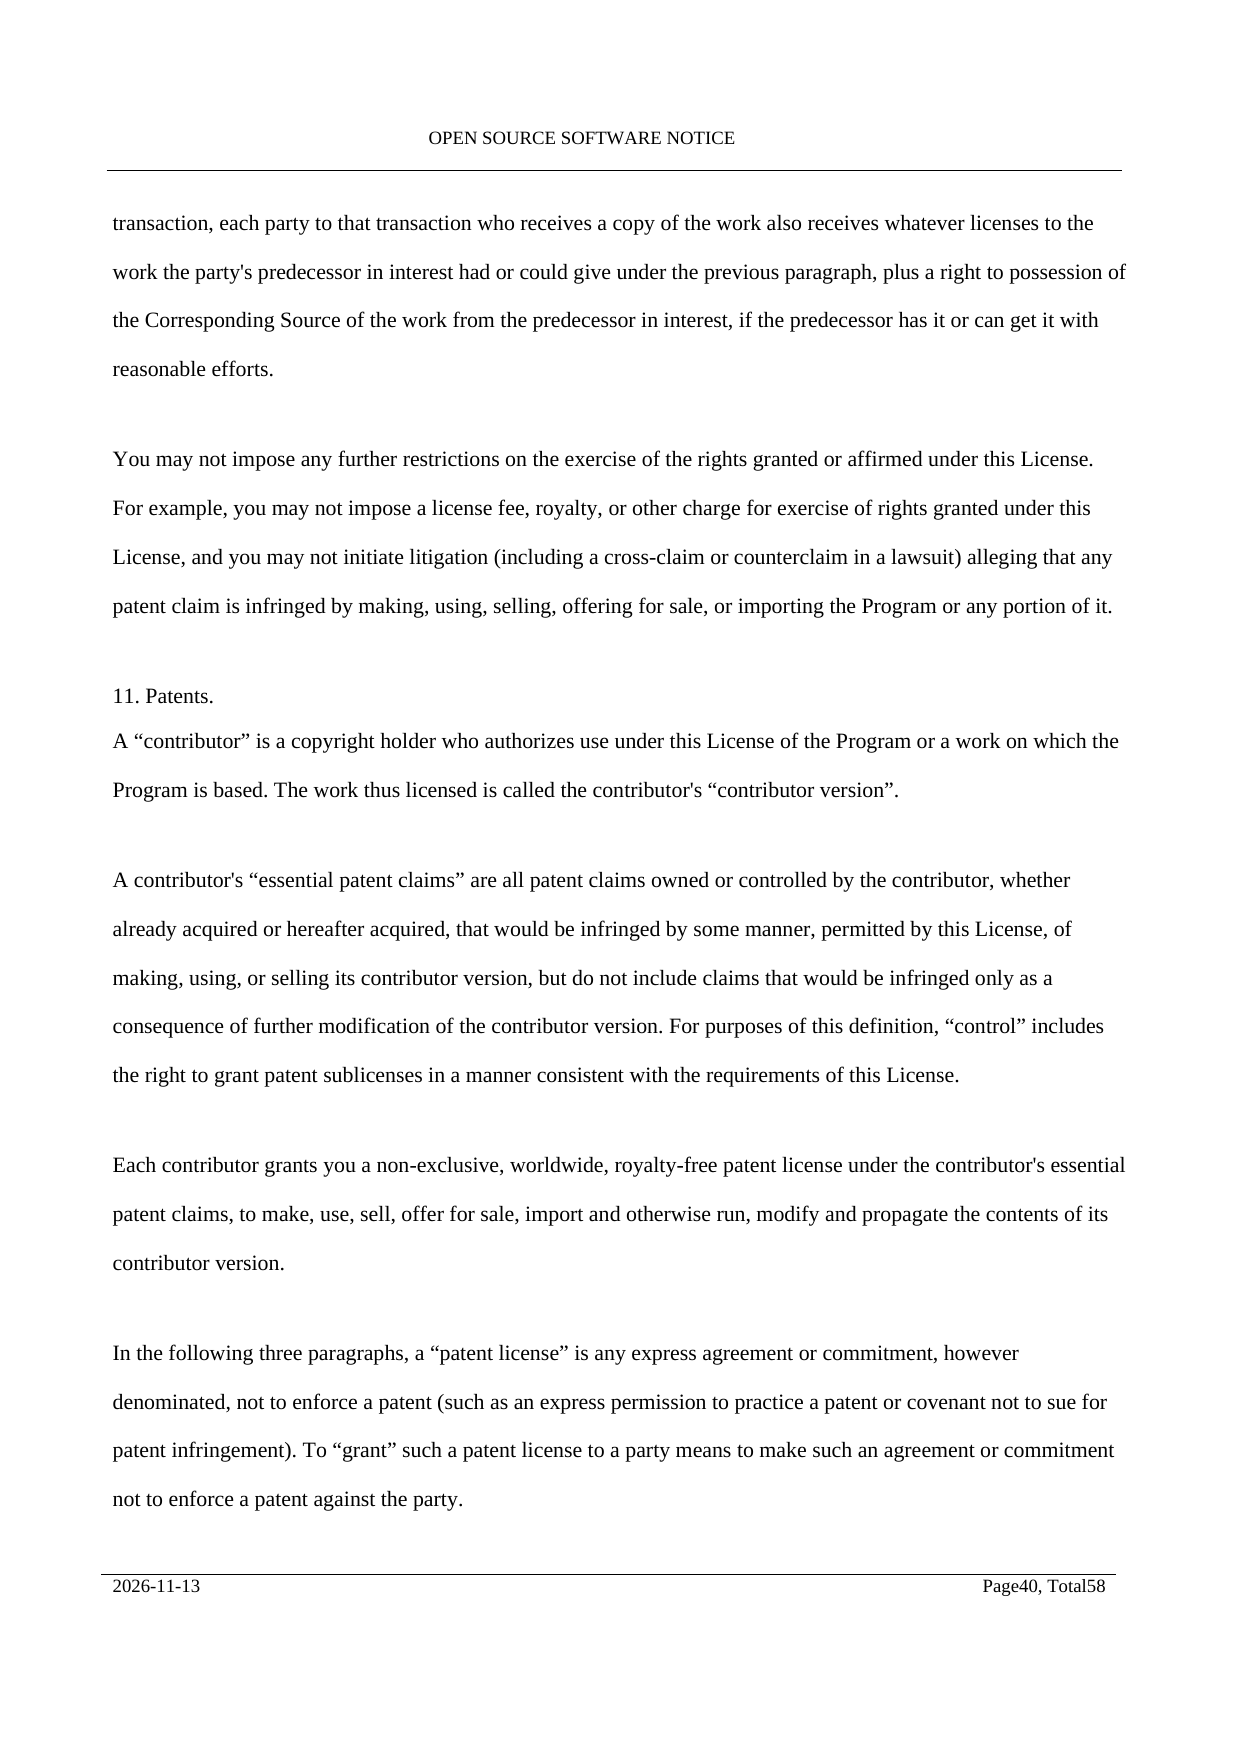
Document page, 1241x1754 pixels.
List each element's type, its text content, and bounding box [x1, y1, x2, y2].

text 11. Patents. [112, 679, 1128, 712]
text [112, 206, 1128, 385]
text In the following three paragraphs, a “patent license” is any express agreement or commitment, however denominated, not to enforce a patent (such as an express permission to practice a patent or covenant not to sue for patent infringement). To “grant” such a patent license to a party means to make such an agreement or commitment not to enforce a patent against the party. [112, 1336, 1128, 1515]
text A “contributor” is a copyright holder who authorizes use under this License of the Program or a work on which the Program is based. The work thus licensed is called the contributor's “contributor version”. [112, 724, 1128, 806]
text You may not impose any further restrictions on the exercise of the rights granted or affirmed under this License. For example, you may not impose a license fee, royalty, or other charge for exercise of rights granted under this License, and you may not initiate litigation (including a cross-claim or counterclaim in a lawsuit) alleging that any patent claim is infringed by making, using, selling, offering for sale, or importing the Program or any portion of it. [112, 443, 1128, 622]
text A contributor's “essential patent claims” are all patent claims owned or controlled by the contributor, whether already acquired or hereafter acquired, that would be infringed by some manner, permitted by this License, of making, using, or selling its contributor version, but do not include claims that would be infringed only as a consequence of further modification of the contributor version. For purposes of this definition, “control” includes the right to grant patent sublicenses in a manner consistent with the requirements of this License. [112, 863, 1128, 1091]
text Each contributor grants you a non-exclusive, worldwide, royalty-free patent license under the contributor's essential patent claims, to make, use, sell, offer for sale, import and otherwise run, modify and propagate the contents of its contributor version. [112, 1148, 1128, 1278]
